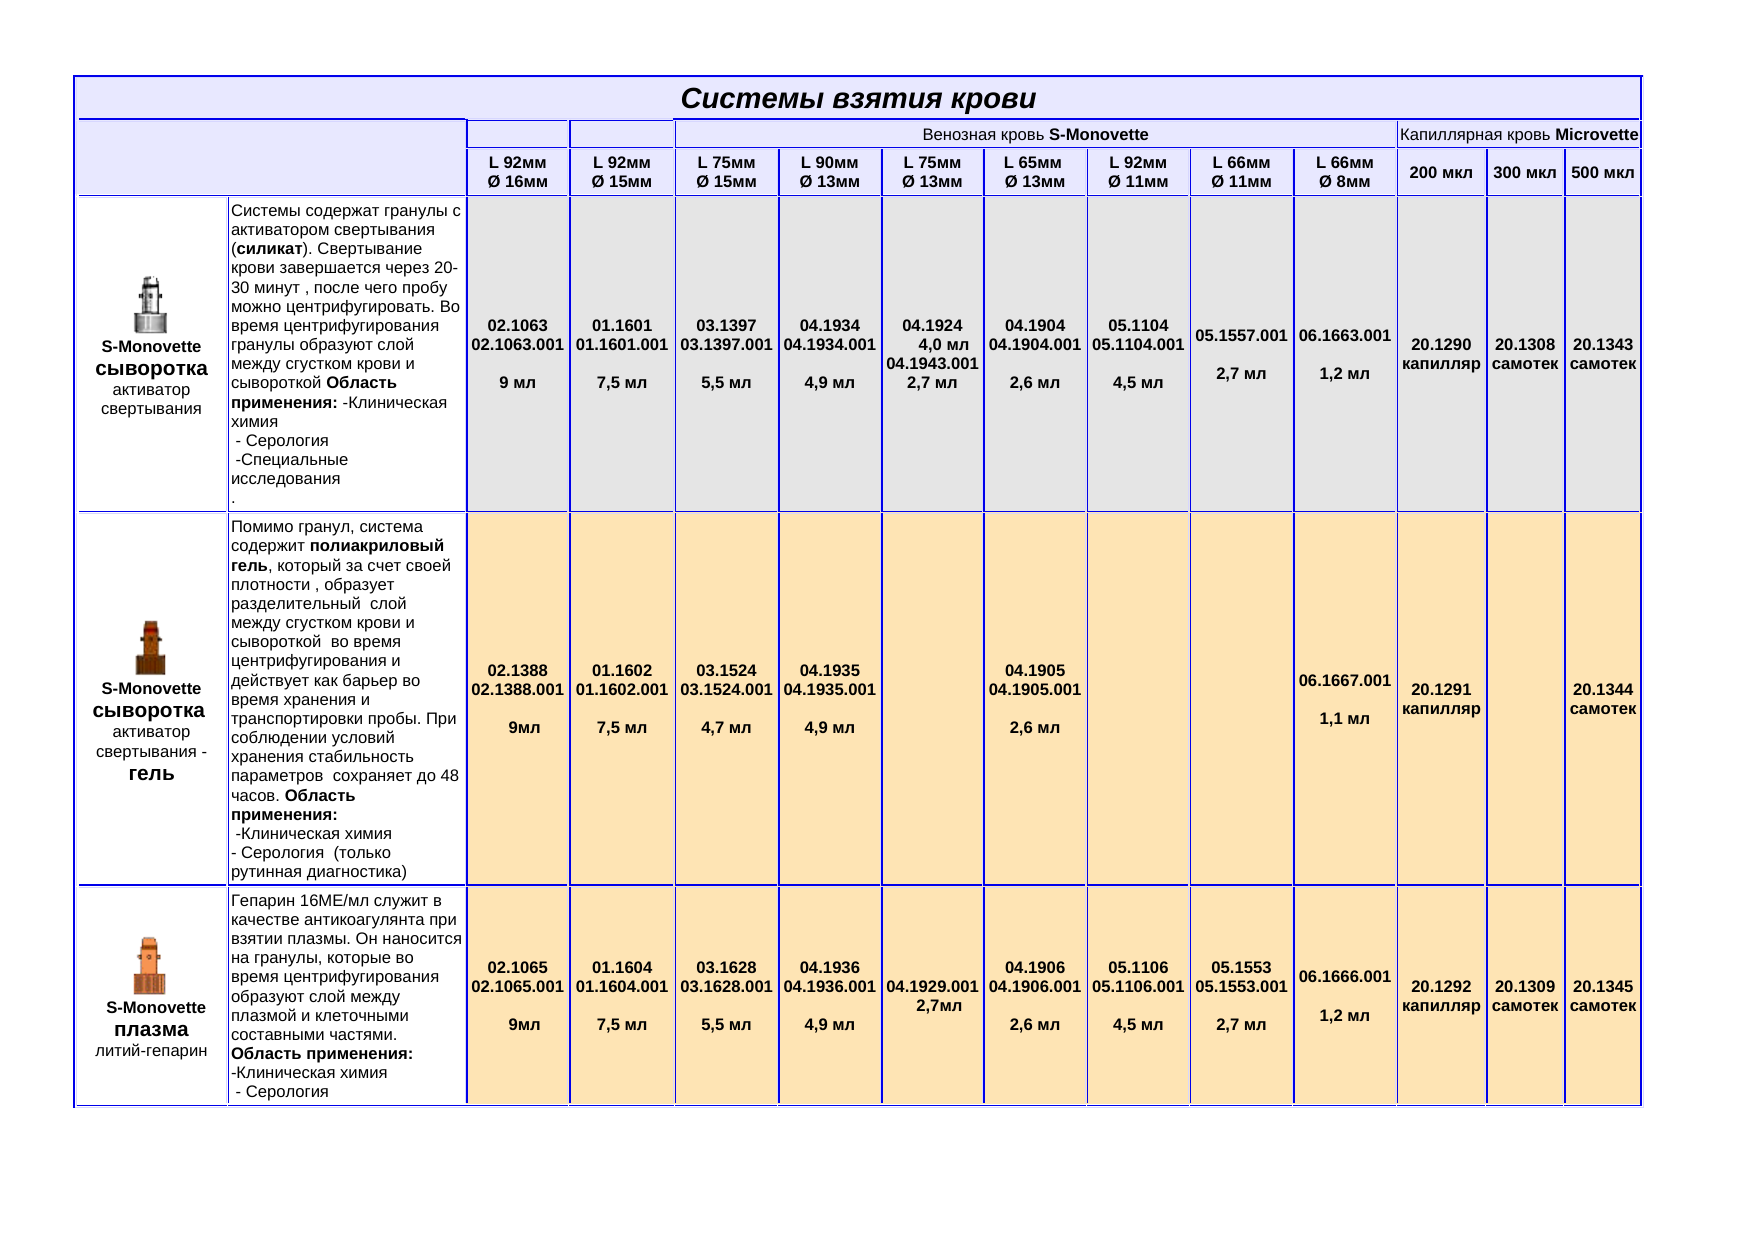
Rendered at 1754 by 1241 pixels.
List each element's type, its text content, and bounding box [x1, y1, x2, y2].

table_cell 04.1924 4,0 мл 04.1943.001 2,7 мл [883, 198, 982, 511]
table_cell L 65мм Ø 13мм [985, 150, 1085, 194]
table_cell 05.1104 05.1104.001 4,5 мл [1088, 198, 1188, 511]
table_cell 06.1666.001 1,2 мл [1293, 888, 1396, 1104]
table_cell L 66мм Ø 11мм [1191, 150, 1292, 194]
table_cell S-Monovette сыворотка активатор свертывания [77, 195, 226, 511]
table_cell L 90мм Ø 13мм [780, 150, 880, 194]
table_cell [1191, 514, 1292, 884]
table_cell 03.1397 03.1397.001 5,5 мл [676, 198, 777, 511]
table_cell 04.1906 04.1906.001 2,6 мл [983, 888, 1087, 1104]
table_cell 01.1601 01.1601.001 7,5 мл [571, 198, 673, 511]
table_cell L 92мм Ø 11мм [1088, 150, 1188, 194]
table_cell 04.1936 04.1936.001 4,9 мл [778, 888, 881, 1104]
table_cell 02.1063 02.1063.001 9 мл [468, 198, 567, 511]
table_cell S-Monovette сыворотка активатор свертывания -гель [75, 511, 228, 884]
table_cell Помимо гранул, система содержит полиакриловый гель, который за счет своей плотности , образует разделительный слой между сгустком крови и сывороткой во время центрифугирования и действует как барьер во время хранения и транспортировки пробы. При соблюдении условий хранения стабильность параметров сохраняет до 48 часов. Область применения: -Клиническая химия - Серология (только рутинная диагностика) [229, 514, 465, 884]
picture [131, 932, 172, 998]
table_cell Гепарин 16МЕ/мл служит в качестве антикоагулянта при взятии плазмы. Он наносится на гранулы, которые во время центрифугирования образуют слой между плазмой и клеточными составными частями. Область применения: -Клиническая химия - Серология [228, 888, 466, 1104]
table_cell 06.1667.001 1,1 мл [1295, 514, 1395, 884]
table_cell 200 мкл [1398, 150, 1484, 194]
table_cell 500 мкл [1564, 147, 1642, 194]
table_cell 03.1628 03.1628.001 5,5 мл [675, 888, 778, 1104]
picture [131, 613, 172, 680]
table_cell 05.1557.001 2,7 мл [1191, 198, 1292, 511]
table_cell 02.1388 02.1388.001 9мл [468, 514, 567, 884]
table_cell 02.1065 02.1065.001 9мл [466, 884, 569, 1104]
table_cell [883, 514, 982, 884]
table_cell 03.1524 03.1524.001 4,7 мл [676, 514, 777, 884]
table_cell 04.1934 04.1934.001 4,9 мл [780, 198, 880, 511]
table_cell [468, 121, 567, 147]
table_cell L 66мм Ø 8мм [1295, 150, 1395, 194]
table_cell [77, 118, 465, 194]
table_cell L 92мм Ø 16мм [468, 150, 567, 194]
table_cell 05.1106 05.1106.001 4,5 мл [1087, 888, 1190, 1104]
table_cell [1088, 514, 1188, 884]
table_cell L 75мм Ø 15мм [676, 150, 777, 194]
table_cell 20.1290 капилляр [1398, 198, 1484, 511]
table_cell Капиллярная кровь Microvette [1398, 118, 1641, 147]
table_cell 04.1929.001 2,7мл [881, 888, 983, 1104]
table_cell S-Monovette плазма литий-гепарин [77, 884, 228, 1104]
picture [131, 271, 172, 337]
table_cell L 75мм Ø 13мм [883, 150, 982, 194]
table_cell 20.1344 самотек [1564, 511, 1642, 884]
table_cell 20.1291 капилляр [1398, 514, 1484, 884]
table_cell Венозная кровь S-Monovette [676, 122, 1395, 147]
table_cell 20.1292 капилляр [1396, 884, 1486, 1104]
table_cell 01.1604 01.1604.001 7,5 мл [569, 888, 675, 1104]
table_cell 05.1553 05.1553.001 2,7 мл [1190, 888, 1293, 1104]
table_cell Системы содержат гранулы с активатором свертывания (силикат). Свертывание крови завершается через 20-30 минут , после чего пробу можно центрифугировать. Во время центрифугирования гранулы образуют слой между сгустком крови и сывороткой Область применения: -Клиническая химия - Серология -Специальные исследования . [229, 198, 465, 511]
table_cell 300 мкл [1488, 150, 1562, 194]
table_cell 20.1345 самотек [1564, 884, 1641, 1104]
table_cell [1488, 514, 1562, 884]
table_cell [571, 121, 673, 147]
table_cell 04.1904 04.1904.001 2,6 мл [985, 198, 1085, 511]
table_cell 06.1663.001 1,2 мл [1295, 198, 1395, 511]
table_cell L 92мм Ø 15мм [571, 150, 673, 194]
table_cell 20.1308 самотек [1488, 198, 1562, 511]
table_cell 04.1935 04.1935.001 4,9 мл [780, 514, 880, 884]
table_cell 20.1343 самотек [1566, 195, 1641, 511]
table_cell 04.1905 04.1905.001 2,6 мл [985, 514, 1085, 884]
table_cell 20.1309 самотек [1486, 884, 1564, 1104]
table_cell 01.1602 01.1602.001 7,5 мл [571, 514, 673, 884]
table_header Системы взятия крови [77, 78, 1640, 118]
